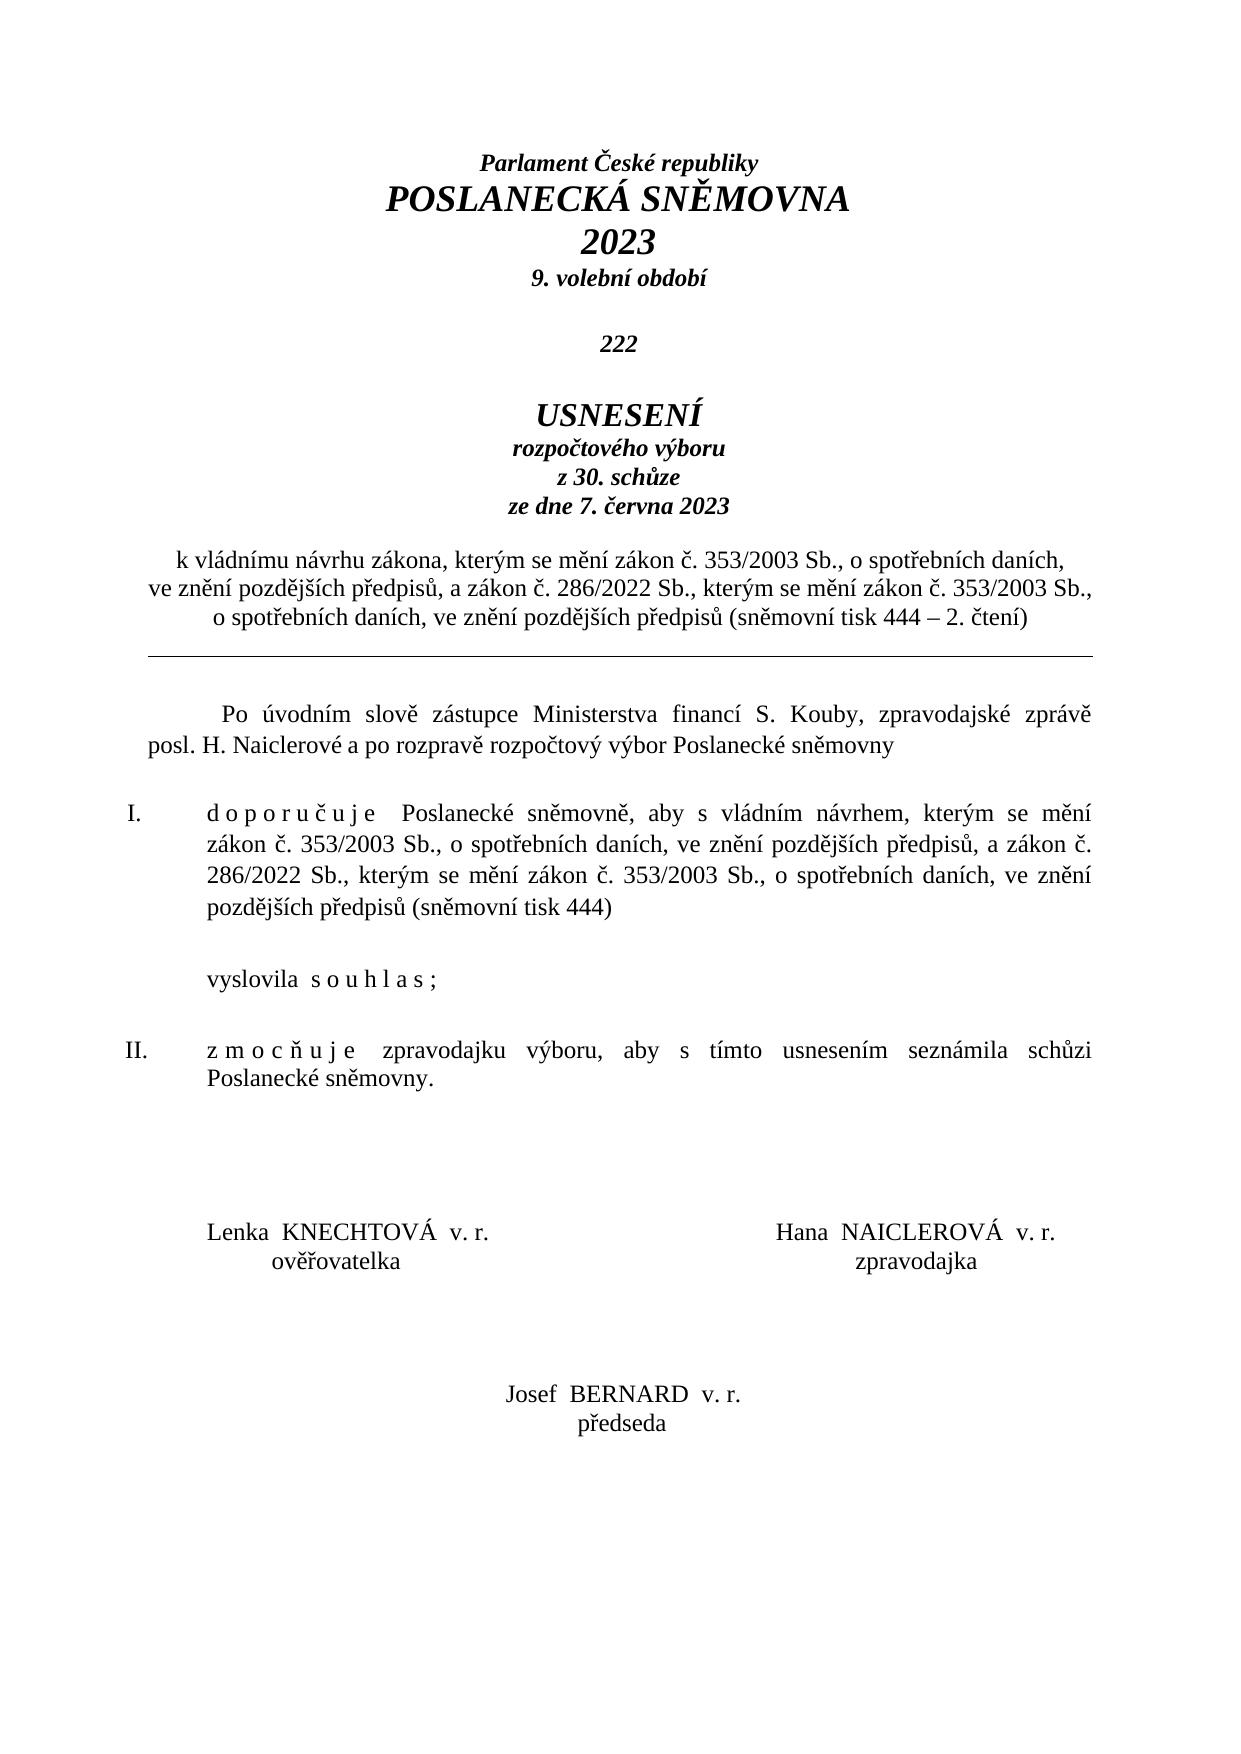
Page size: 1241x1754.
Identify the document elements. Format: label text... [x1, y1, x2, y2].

text POSLANECKÁ SNĚMOVNA [148, 176, 1093, 219]
text z 30. schůze [148, 462, 1093, 491]
list zmocňuje zpravodajku výboru, aby s tímto usnesením seznámila schůzi Poslanecké sněmovny. [162, 1035, 1093, 1092]
text 9. volební období [148, 263, 1093, 291]
text ze dne 7. června 2023 [148, 491, 1093, 520]
text 2023 [148, 219, 1093, 263]
text k vládnímu návrhu zákona, kterým se mění zákon č. 353/2003 Sb., o spotřebních daních, ve znění pozdějších předpisů, a zákon č. 286/2022 Sb., kterým se mění zákon č. 353/2003 Sb., o spotřebních daních, ve znění pozdějších předpisů (sněmovní tisk 444 – 2. čtení) [148, 545, 1093, 656]
text Po úvodním slově zástupce Ministerstva financí S. Kouby, zpravodajské zprávě posl. H. Naiclerové a po rozpravě rozpočtový výbor Poslanecké sněmovny [148, 699, 1093, 759]
text Josef BERNARD v. r. [148, 1379, 1093, 1408]
text vyslovila souhlas; [207, 964, 1093, 993]
text předseda [148, 1408, 1093, 1436]
text USNESENÍ [148, 395, 1093, 433]
text rozpočtového výboru [148, 433, 1093, 462]
text 222 [148, 329, 1093, 358]
list doporučuje Poslanecké sněmovně, aby s vládním návrhem, kterým se mění zákon č. 353/2003 Sb., o spotřebních daních, ve znění pozdějších předpisů, a zákon č. 286/2022 Sb., kterým se mění zákon č. 353/2003 Sb., o spotřebních daních, ve znění pozdějších předpisů (sněmovní tisk 444) [148, 798, 1093, 920]
text ověřovatelka zpravodajka [148, 1246, 1093, 1275]
text Lenka KNECHTOVÁ v. r. Hana NAICLEROVÁ v. r. [207, 1217, 1093, 1246]
text Parlament České republiky [148, 148, 1093, 176]
